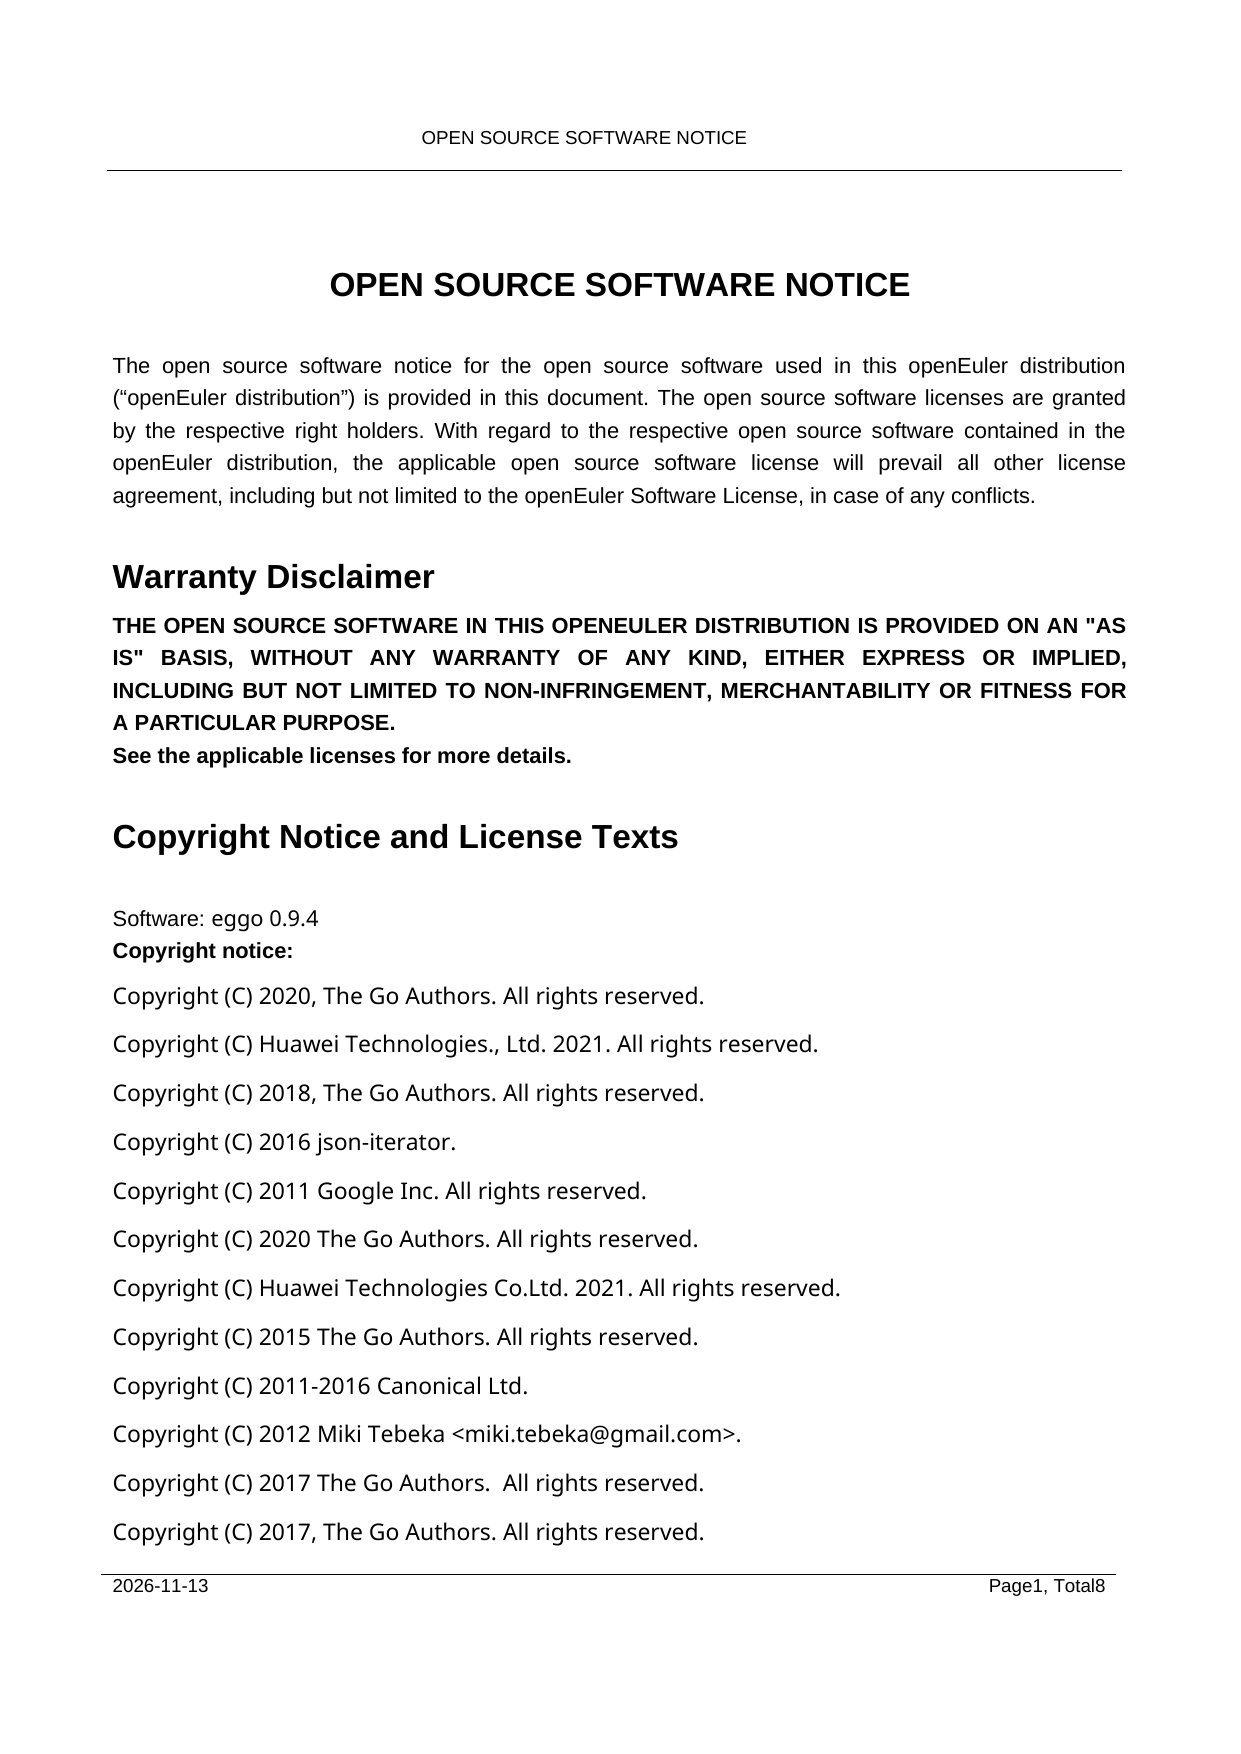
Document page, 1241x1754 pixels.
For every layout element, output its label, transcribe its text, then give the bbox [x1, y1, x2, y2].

text Copyright Notice and License Texts [112, 804, 1128, 869]
text Software: eggo 0.9.4 [112, 901, 1128, 934]
text OPEN SOURCE SOFTWARE NOTICE [112, 251, 1128, 316]
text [112, 979, 1128, 1548]
text THE OPEN SOURCE SOFTWARE IN THIS OPENEULER DISTRIBUTION IS PROVIDED ON AN "AS IS" BASIS, WITHOUT ANY WARRANTY OF ANY KIND, EITHER EXPRESS OR IMPLIED, INCLUDING BUT NOT LIMITED TO NON-INFRINGEMENT, MERCHANTABILITY OR FITNESS FOR A PARTICULAR PURPOSE. See the applicable licenses for more details. [112, 609, 1128, 771]
text Warranty Disclaimer [112, 544, 1128, 609]
text The open source software notice for the open source software used in this openEuler distribution (“openEuler distribution”) is provided in this document. The open source software licenses are granted by the respective right holders. With regard to the respective open source software contained in the openEuler distribution, the applicable open source software license will prevail all other license agreement, including but not limited to the openEuler Software License, in case of any conflicts. [112, 349, 1128, 511]
text Copyright notice: [112, 934, 1128, 966]
